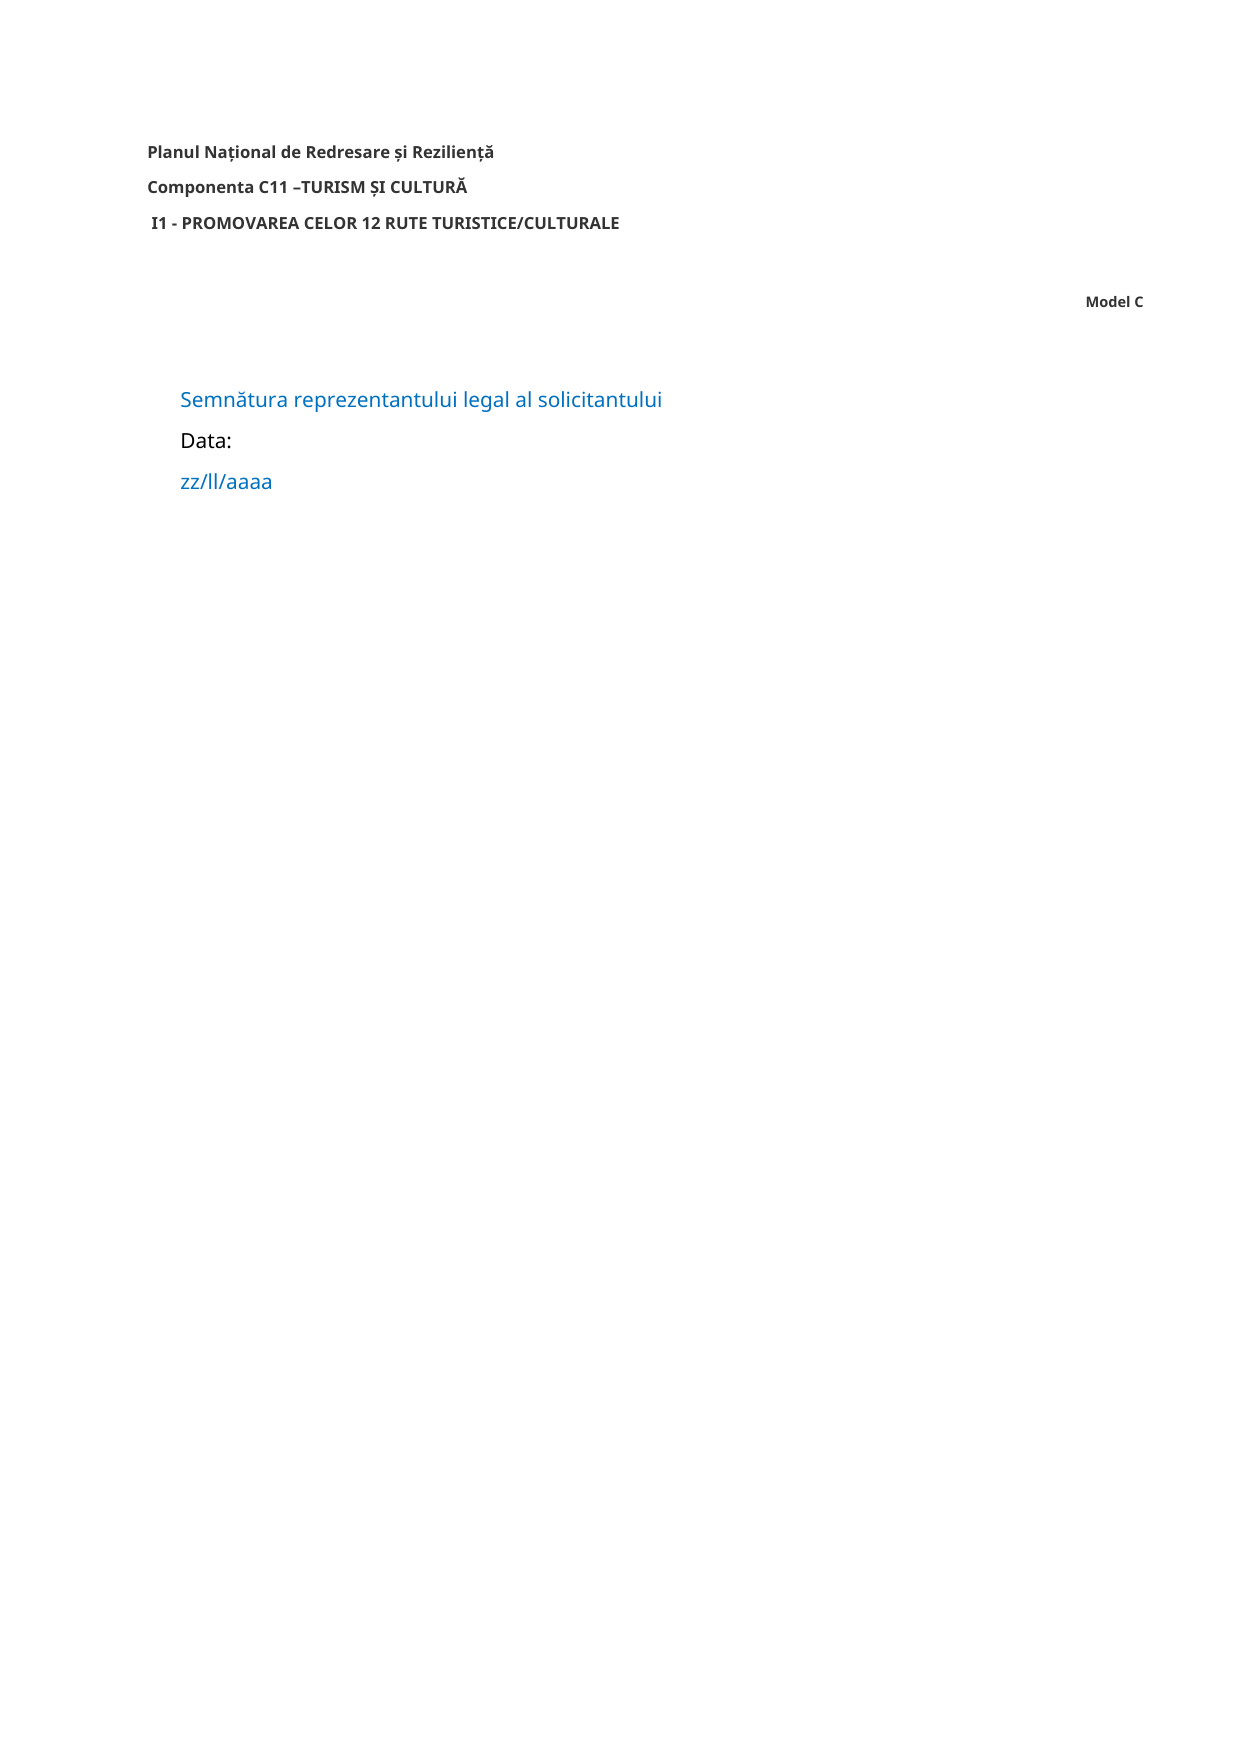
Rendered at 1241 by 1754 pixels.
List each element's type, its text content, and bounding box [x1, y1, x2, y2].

text Data: [180, 426, 1090, 455]
text zz/ll/aaaa [180, 467, 1090, 496]
text Semnătura reprezentantului legal al solicitantului [180, 385, 1090, 414]
